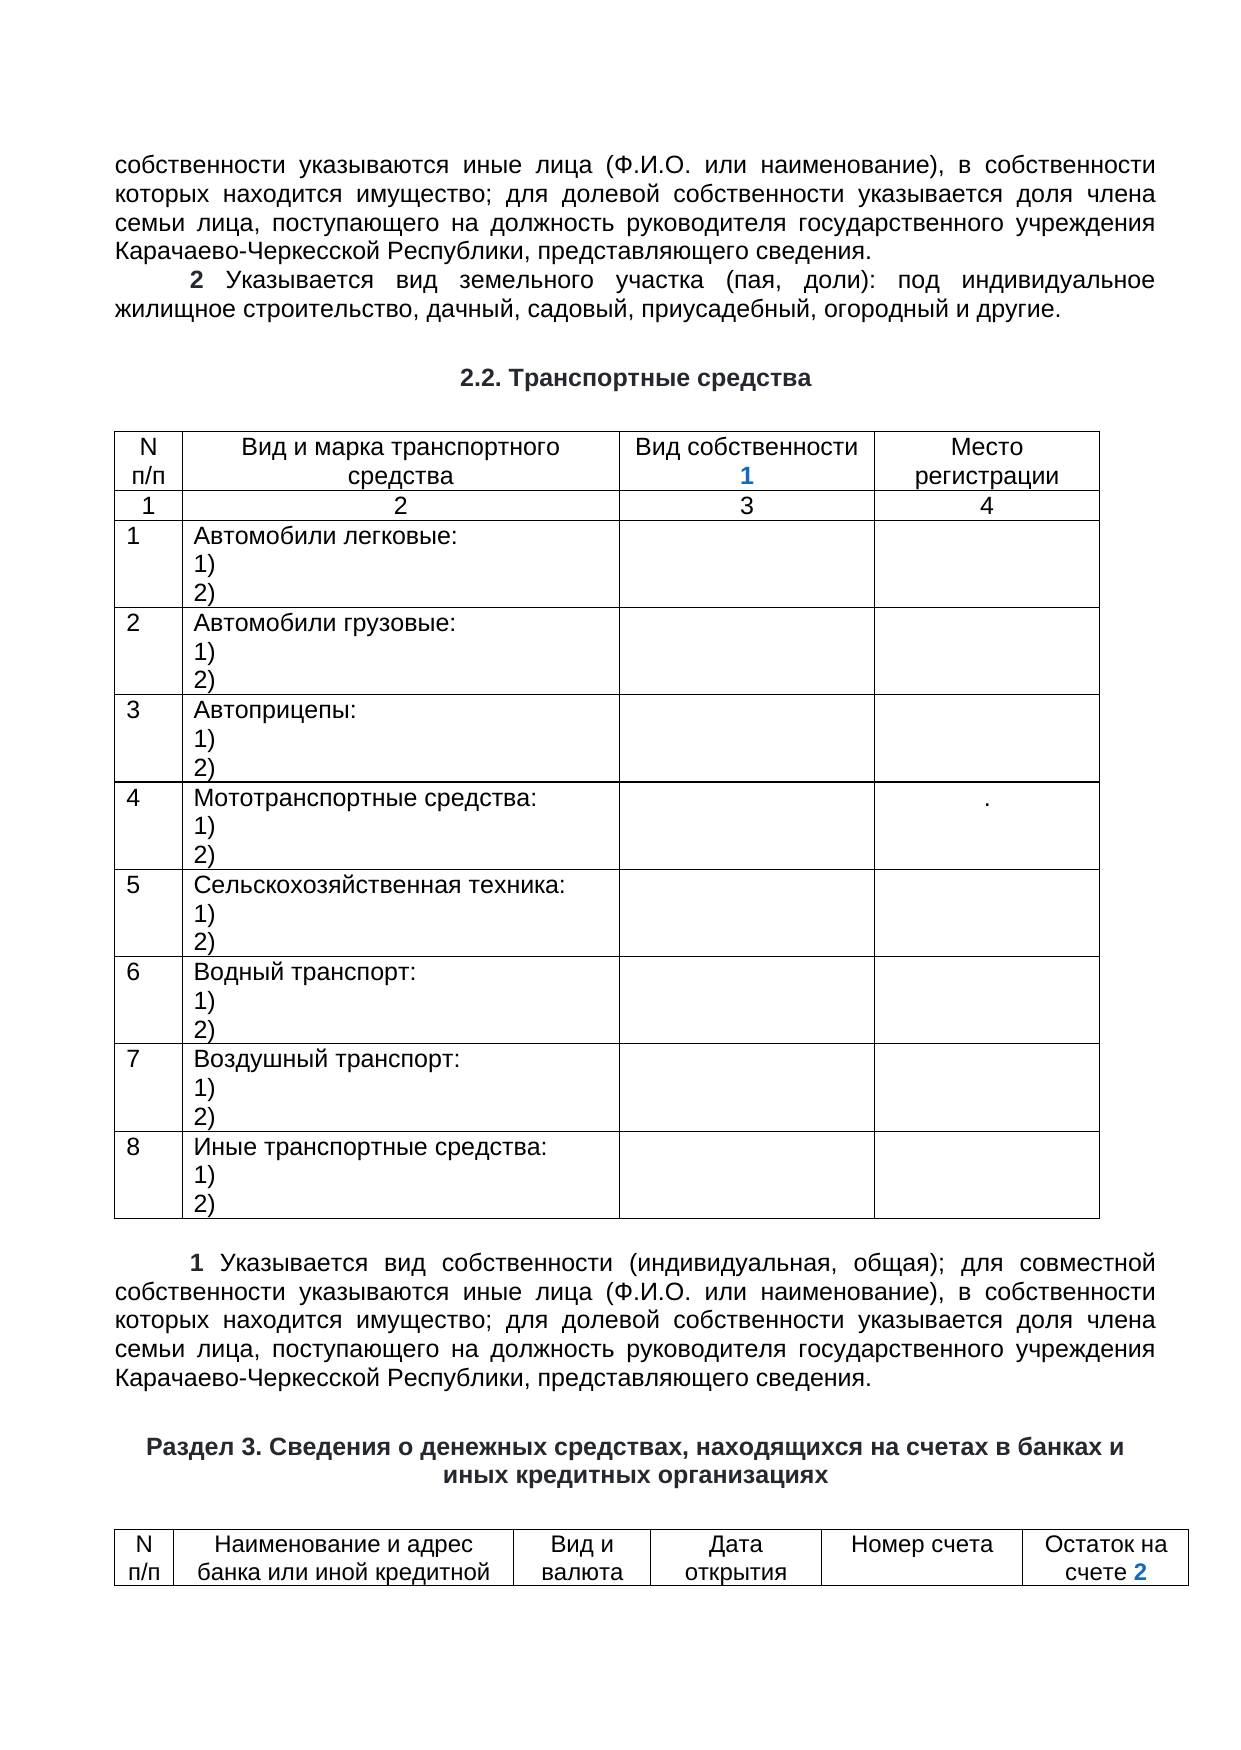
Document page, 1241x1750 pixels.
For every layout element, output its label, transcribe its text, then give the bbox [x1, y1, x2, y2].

table_cell [875, 957, 1099, 1043]
table_cell 5 [115, 870, 182, 956]
table_header Номер счета [822, 1530, 1022, 1585]
table_header N п/п [115, 1530, 173, 1585]
table_header Вид и марка транспортного средства [183, 432, 619, 490]
table_cell [875, 695, 1099, 781]
table_cell [875, 608, 1099, 694]
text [114, 150, 1157, 265]
subtitle Раздел 3. Сведения о денежных средствах, находящихся на счетах в банках и иных кредитных организациях [114, 1431, 1157, 1489]
table_header N п/п [115, 432, 182, 490]
table_cell 1 [115, 521, 182, 607]
table_cell [875, 1044, 1099, 1131]
table_header Дата открытия счета [651, 1530, 821, 1585]
table_cell [620, 783, 874, 869]
table_cell Водный транспорт: 1) 2) [183, 957, 619, 1043]
table_cell [620, 957, 874, 1043]
table_cell Автомобили грузовые: 1) 2) [183, 608, 619, 694]
table_cell 3 [620, 491, 874, 519]
table_cell [875, 870, 1099, 956]
text 2 Указывается вид земельного участка (пая, доли): под индивидуальное жилищное строительство, дачный, садовый, приусадебный, огородный и другие. [114, 265, 1157, 322]
table_cell Автоприцепы: 1) 2) [183, 695, 619, 781]
table_cell 4 [875, 491, 1099, 519]
table_cell [620, 1132, 874, 1218]
subtitle 2.2. Транспортные средства [114, 362, 1157, 391]
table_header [1023, 1530, 1188, 1585]
table_cell Сельскохозяйственная техника: 1) 2) [183, 870, 619, 956]
table_cell 8 [115, 1132, 182, 1218]
table_header Место регистрации [875, 432, 1099, 490]
table_cell 7 [115, 1044, 182, 1131]
table_cell 4 [115, 783, 182, 869]
table_cell [620, 608, 874, 694]
table_cell 1 [115, 491, 182, 519]
table_header Вид собственности 1 [620, 432, 874, 490]
table_cell Автомобили легковые: 1) 2) [183, 521, 619, 607]
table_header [174, 1530, 513, 1585]
table_cell [875, 1132, 1099, 1218]
table_cell [620, 1044, 874, 1131]
table_cell [620, 695, 874, 781]
table_cell 2 [115, 608, 182, 694]
table_cell [620, 521, 874, 607]
table_cell Мототранспортные средства: 1) 2) [183, 783, 619, 869]
table_cell Воздушный транспорт: 1) 2) [183, 1044, 619, 1131]
table_cell . [875, 783, 1099, 869]
table_cell 6 [115, 957, 182, 1043]
table_cell 2 [183, 491, 619, 519]
table_cell Иные транспортные средства: 1) 2) [183, 1132, 619, 1218]
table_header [514, 1530, 650, 1585]
table_cell [875, 521, 1099, 607]
table_cell 3 [115, 695, 182, 781]
table_cell [620, 870, 874, 956]
